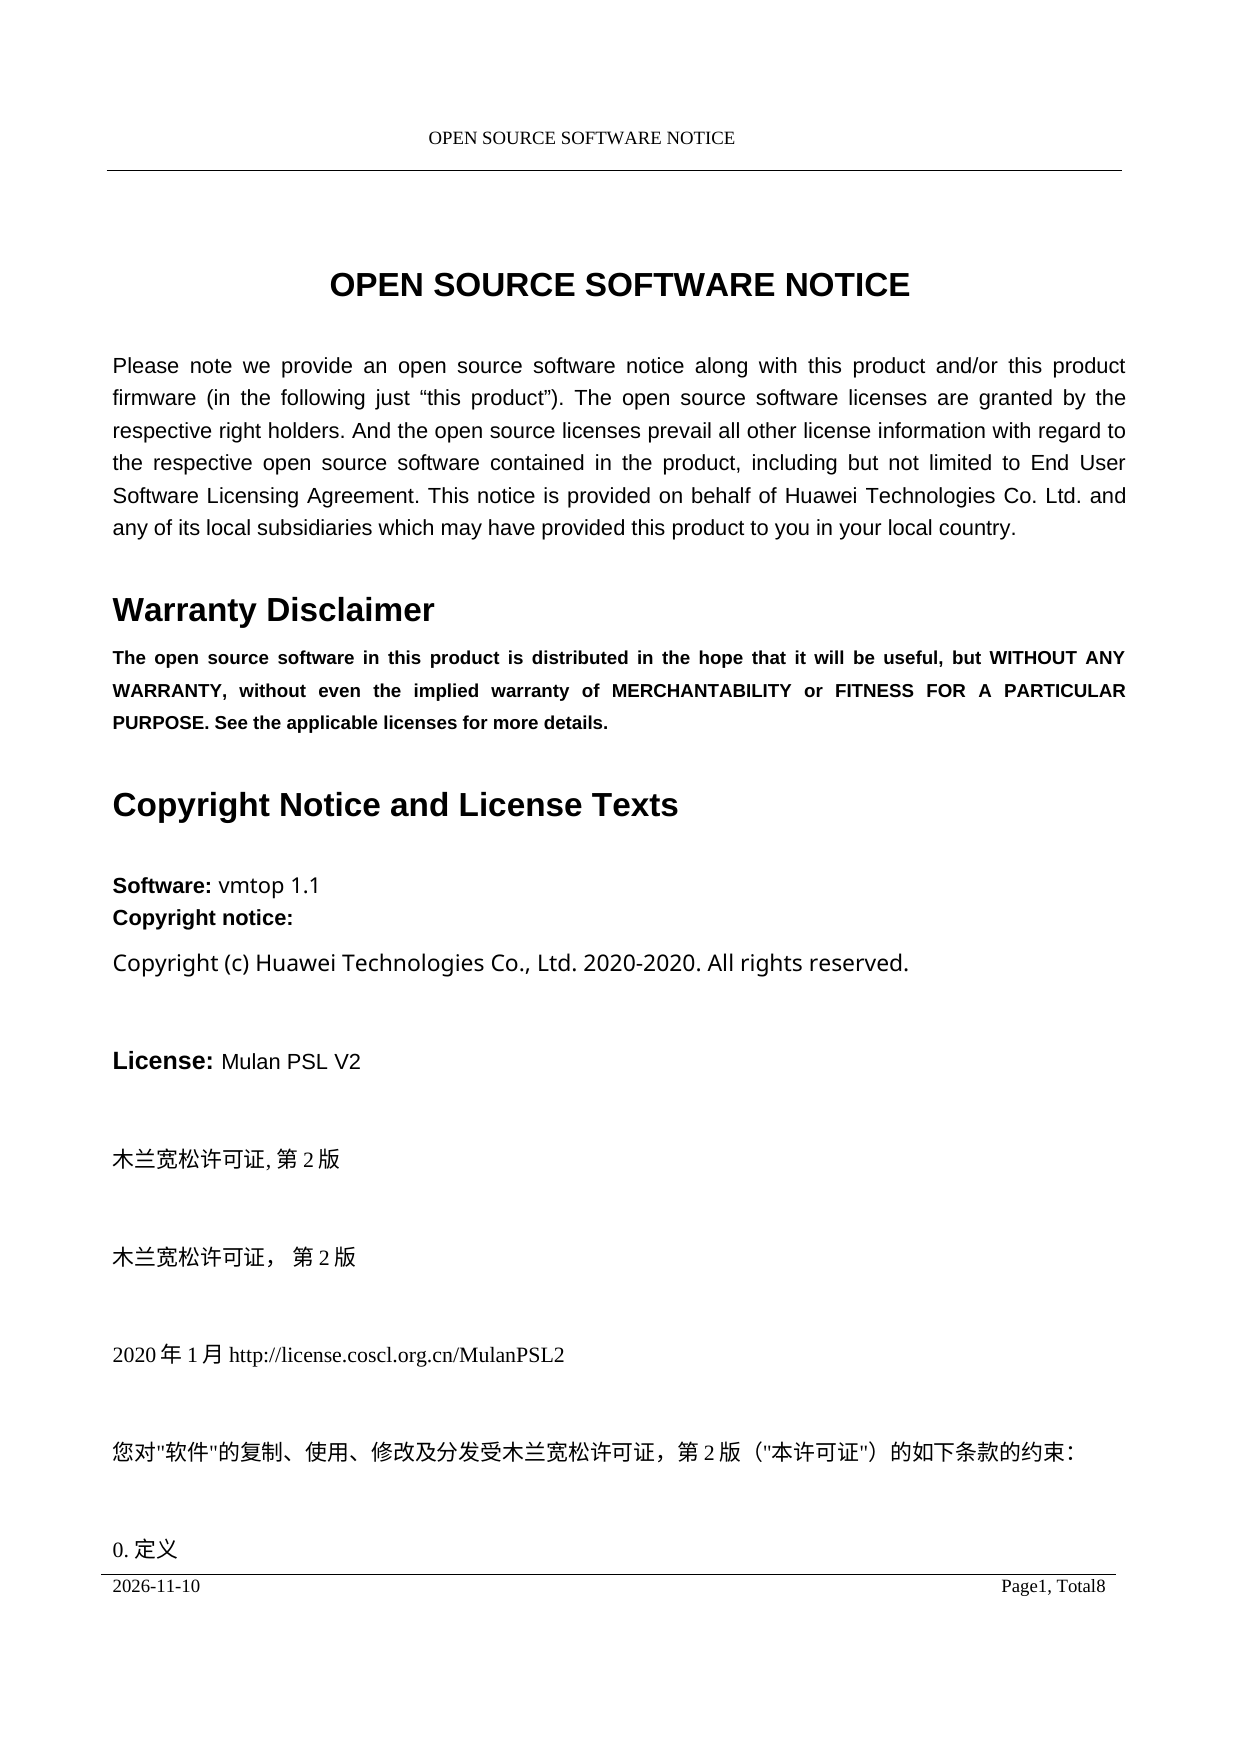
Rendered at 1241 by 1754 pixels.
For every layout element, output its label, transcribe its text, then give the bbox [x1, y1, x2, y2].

text Software: vmtop 1.1 [112, 869, 1128, 901]
text OPEN SOURCE SOFTWARE NOTICE [112, 251, 1128, 316]
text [112, 1044, 1128, 1564]
text Copyright (c) Huawei Technologies Co., Ltd. 2020-2020. All rights reserved. [112, 947, 1128, 1028]
text Warranty Disclaimer [112, 576, 1128, 641]
text The open source software in this product is distributed in the hope that it will be useful, but WITHOUT ANY WARRANTY, without even the implied warranty of MERCHANTABILITY or FITNESS FOR A PARTICULAR PURPOSE. See the applicable licenses for more details. [112, 641, 1128, 739]
text Copyright notice: [112, 901, 1128, 934]
text Copyright Notice and License Texts [112, 771, 1128, 836]
text Please note we provide an open source software notice along with this product and/or this product firmware (in the following just “this product”). The open source software licenses are granted by the respective right holders. And the open source licenses prevail all other license information with regard to the respective open source software contained in the product, including but not limited to End User Software Licensing Agreement. This notice is provided on behalf of Huawei Technologies Co. Ltd. and any of its local subsidiaries which may have provided this product to you in your local country. [112, 349, 1128, 544]
